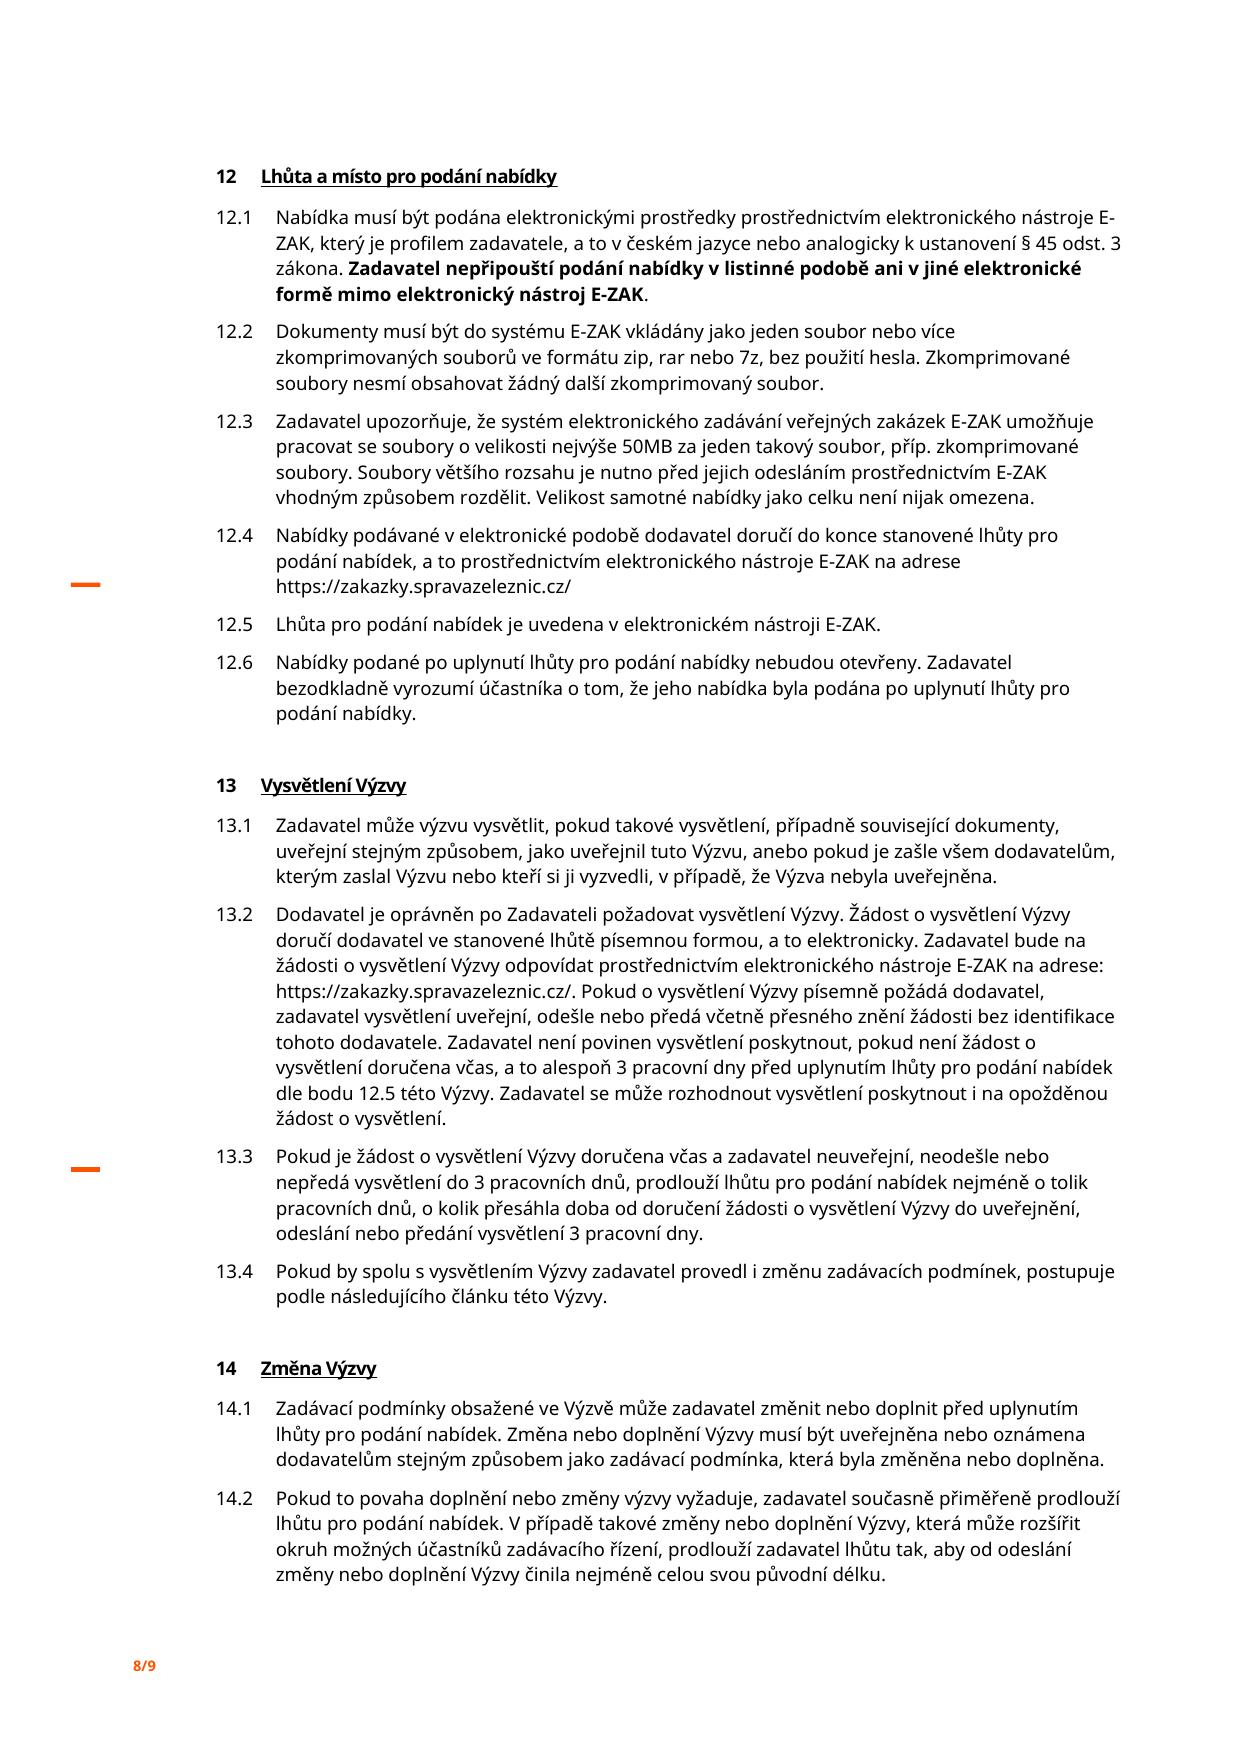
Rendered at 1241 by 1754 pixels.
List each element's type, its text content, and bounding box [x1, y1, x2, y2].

subtitle Zadavatel upozorňuje, že systém elektronického zadávání veřejných zakázek E-ZAK umožňuje pracovat se soubory o velikosti nejvýše 50MB za jeden takový soubor, příp. zkomprimované soubory. Soubory většího rozsahu je nutno před jejich odesláním prostřednictvím E-ZAK vhodným způsobem rozdělit. Velikost samotné nabídky jako celku není nijak omezena. [216, 408, 1122, 510]
subtitle Pokud je žádost o vysvětlení Výzvy doručena včas a zadavatel neuveřejní, neodešle nebo nepředá vysvětlení do 3 pracovních dnů, prodlouží lhůtu pro podání nabídek nejméně o tolik pracovních dnů, o kolik přesáhla doba od doručení žádosti o vysvětlení Výzvy do uveřejnění, odeslání nebo předání vysvětlení 3 pracovní dny. [216, 1144, 1122, 1246]
subtitle Pokud to povaha doplnění nebo změny výzvy vyžaduje, zadavatel současně přiměřeně prodlouží lhůtu pro podání nabídek. V případě takové změny nebo doplnění Výzvy, která může rozšířit okruh možných účastníků zadávacího řízení, prodlouží zadavatel lhůtu tak, aby od odeslání změny nebo doplnění Výzvy činila nejméně celou svou původní délku. [216, 1485, 1122, 1587]
subtitle Zadavatel může výzvu vysvětlit, pokud takové vysvětlení, případně související dokumenty, uveřejní stejným způsobem, jako uveřejnil tuto Výzvu, anebo pokud je zašle všem dodavatelům, kterým zaslal Výzvu nebo kteří si ji vyzvedli, v případě, že Výzva nebyla uveřejněna. [216, 812, 1122, 889]
subtitle Nabídky podávané v elektronické podobě dodavatel doručí do konce stanovené lhůty pro podání nabídek, a to prostřednictvím elektronického nástroje E-ZAK na adrese https://zakazky.spravazeleznic.cz/ [216, 522, 1122, 599]
subtitle Pokud by spolu s vysvětlením Výzvy zadavatel provedl i změnu zadávacích podmínek, postupuje podle následujícího článku této Výzvy. [216, 1258, 1122, 1309]
subtitle Dodavatel je oprávněn po Zadavateli požadovat vysvětlení Výzvy. Žádost o vysvětlení Výzvy doručí dodavatel ve stanovené lhůtě písemnou formou, a to elektronicky. Zadavatel bude na žádosti o vysvětlení Výzvy odpovídat prostřednictvím elektronického nástroje E-ZAK na adrese: https://zakazky.spravazeleznic.cz/. Pokud o vysvětlení Výzvy písemně požádá dodavatel, zadavatel vysvětlení uveřejní, odešle nebo předá včetně přesného znění žádosti bez identifikace tohoto dodavatele. Zadavatel není povinen vysvětlení poskytnout, pokud není žádost o vysvětlení doručena včas, a to alespoň 3 pracovní dny před uplynutím lhůty pro podání nabídek dle bodu 12.5 této Výzvy. Zadavatel se může rozhodnout vysvětlení poskytnout i na opožděnou žádost o vysvětlení. [216, 902, 1122, 1131]
subtitle Lhůta a místo pro podání nabídky [216, 164, 1122, 189]
subtitle Změna Výzvy [216, 1355, 1122, 1381]
subtitle Lhůta pro podání nabídek je uvedena v elektronickém nástroji E-ZAK. [216, 612, 1122, 637]
subtitle Vysvětlení Výzvy [216, 772, 1122, 797]
subtitle Nabídka musí být podána elektronickými prostředky prostřednictvím elektronického nástroje E-ZAK, který je profilem zadavatele, a to v českém jazyce nebo analogicky k ustanovení § 45 odst. 3 zákona. Zadavatel nepřipouští podání nabídky v listinné podobě ani v jiné elektronické formě mimo elektronický nástroj E-ZAK. [216, 204, 1122, 306]
subtitle Zadávací podmínky obsažené ve Výzvě může zadavatel změnit nebo doplnit před uplynutím lhůty pro podání nabídek. Změna nebo doplnění Výzvy musí být uveřejněna nebo oznámena dodavatelům stejným způsobem jako zadávací podmínka, která byla změněna nebo doplněna. [216, 1396, 1122, 1472]
subtitle Dokumenty musí být do systému E-ZAK vkládány jako jeden soubor nebo více zkomprimovaných souborů ve formátu zip, rar nebo 7z, bez použití hesla. Zkomprimované soubory nesmí obsahovat žádný další zkomprimovaný soubor. [216, 319, 1122, 395]
subtitle Nabídky podané po uplynutí lhůty pro podání nabídky nebudou otevřeny. Zadavatel bezodkladně vyrozumí účastníka o tom, že jeho nabídka byla podána po uplynutí lhůty pro podání nabídky. [216, 649, 1122, 726]
